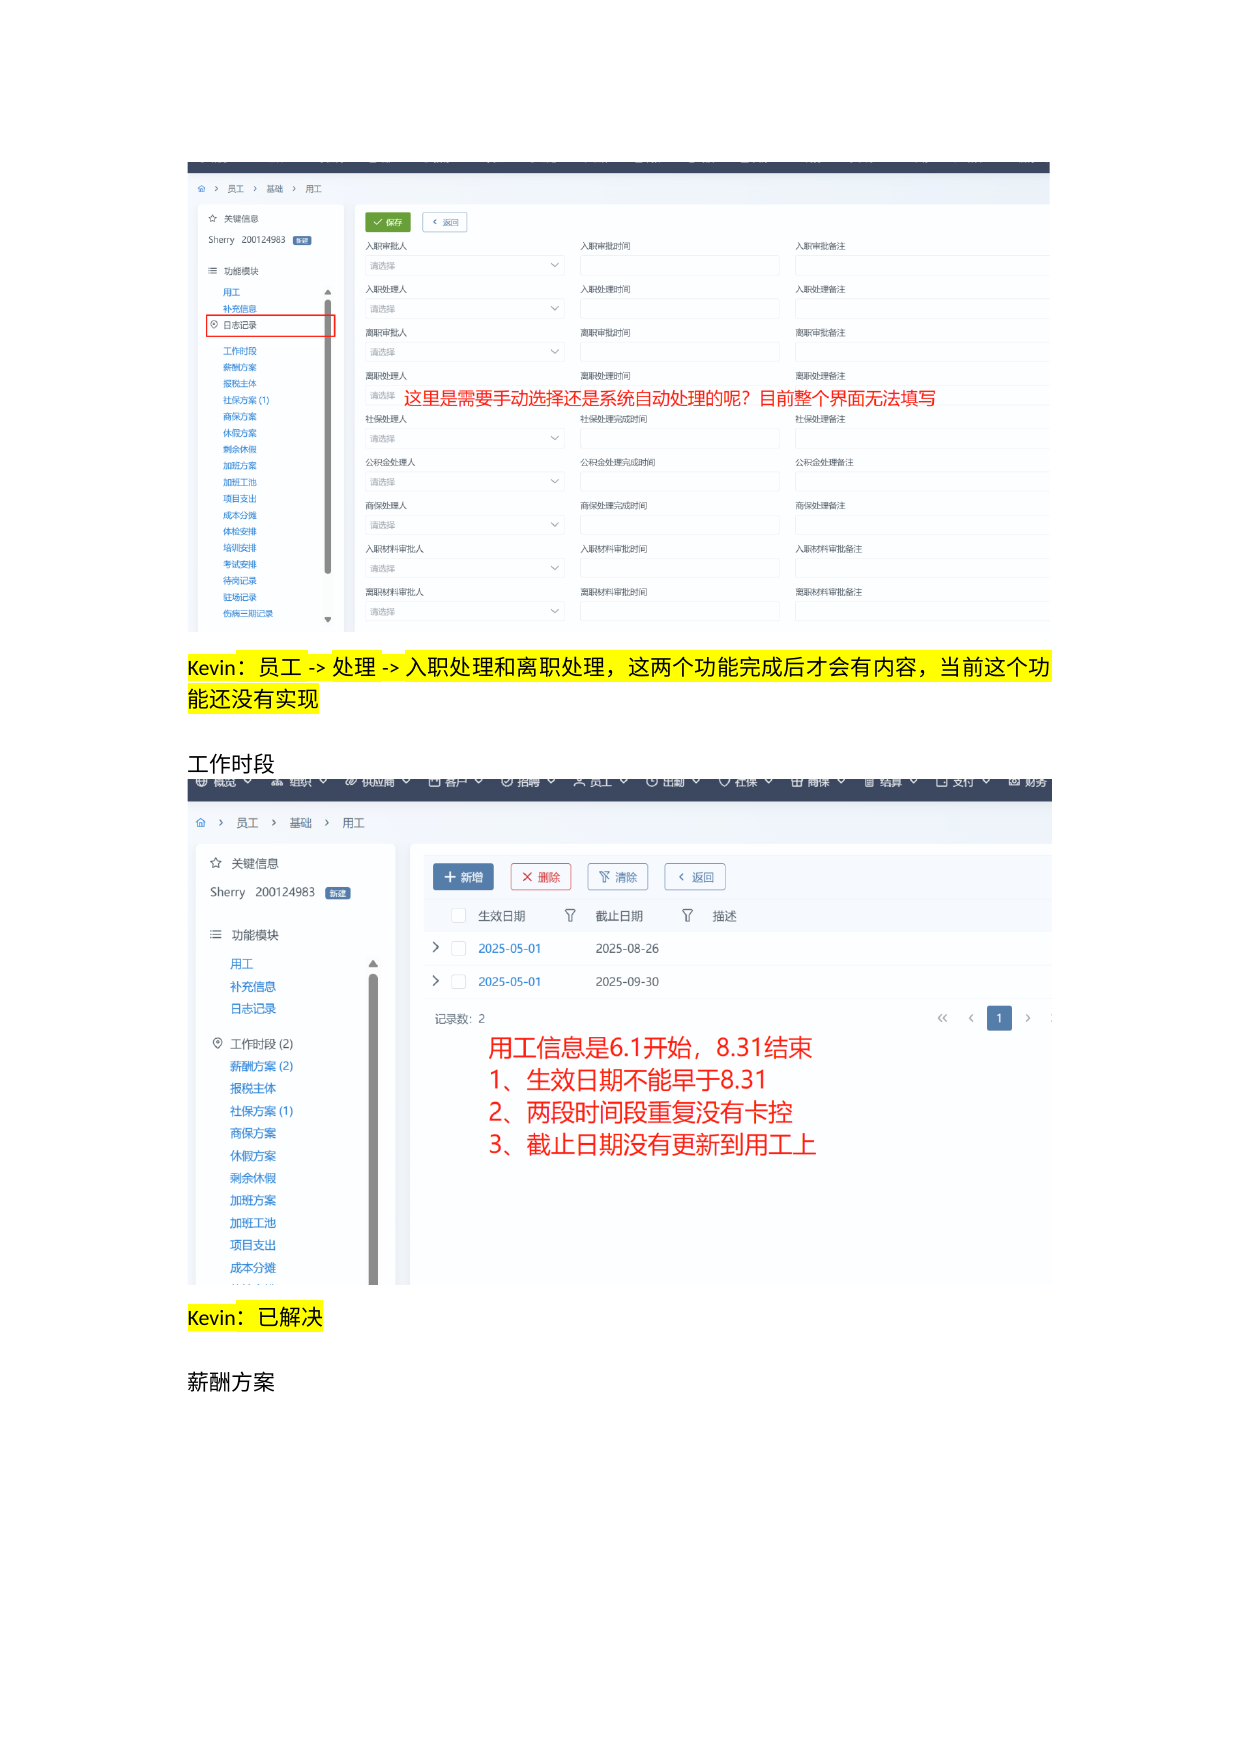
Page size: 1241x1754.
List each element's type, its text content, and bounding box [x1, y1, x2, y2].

picture [187, 779, 1052, 1285]
text Kevin：员工 -> 处理 -> 入职处理和离职处理，这两个功能完成后才会有内容，当前这个功能还没有实现 [187, 649, 1053, 714]
text 工作时段 [187, 747, 1053, 779]
text Kevin：已解决 [187, 1299, 1053, 1332]
picture [187, 162, 1050, 632]
text 薪酬方案 [187, 1364, 1053, 1397]
